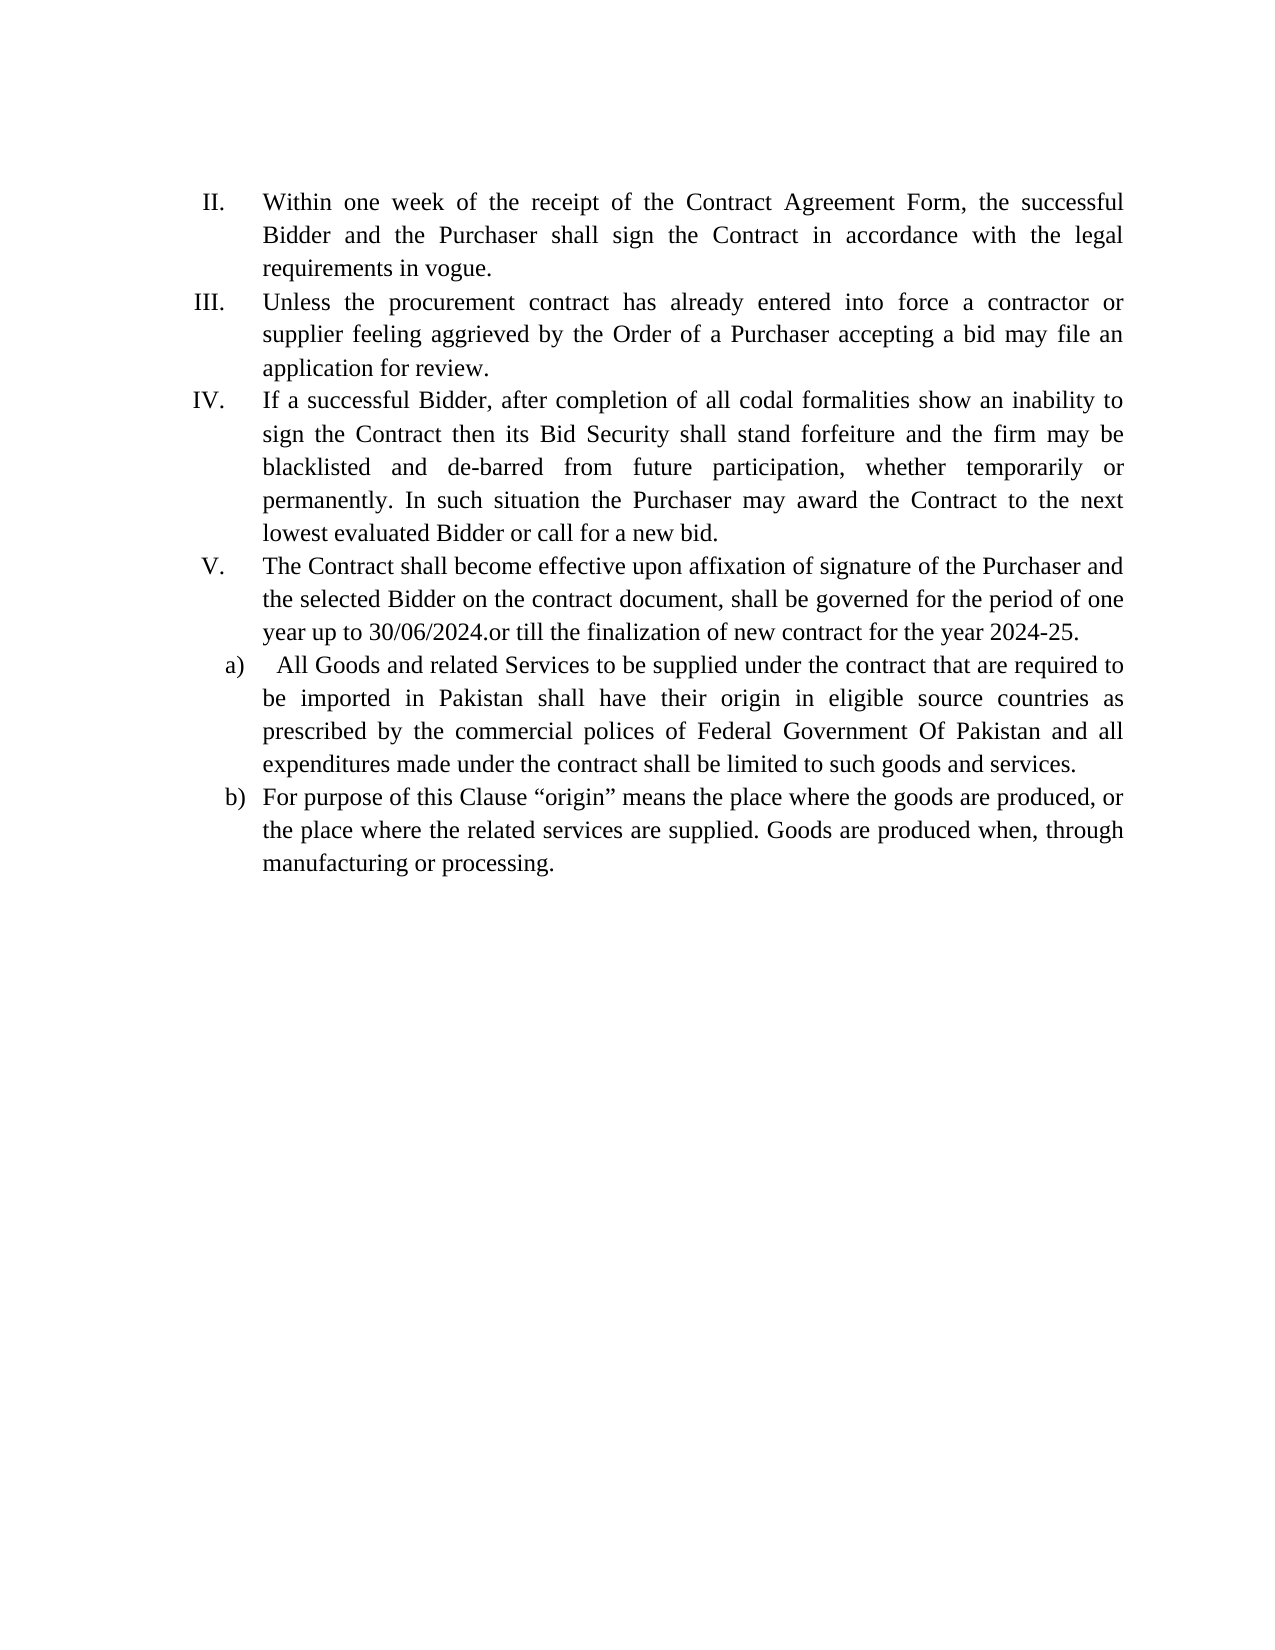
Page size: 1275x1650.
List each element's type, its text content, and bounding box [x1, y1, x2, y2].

list The Contract shall become effective upon affixation of signature of the Purchaser and the selected Bidder on the contract document, shall be governed for the period of one year up to 30/06/2024.or till the finalization of new contract for the year 2024-25. [225, 551, 1125, 646]
list If a successful Bidder, after completion of all codal formalities show an inability to sign the Contract then its Bid Security shall stand forfeiture and the firm may be blacklisted and de-barred from future participation, whether temporarily or permanently. In such situation the Purchaser may award the Contract to the next lowest evaluated Bidder or call for a new bid. [225, 386, 1125, 546]
list Within one week of the receipt of the Contract Agreement Form, the successful Bidder and the Purchaser shall sign the Contract in accordance with the legal requirements in vogue. [225, 187, 1125, 282]
list All Goods and related Services to be supplied under the contract that are required to be imported in Pakistan shall have their origin in eligible source countries as prescribed by the commercial polices of Federal Government Of Pakistan and all expenditures made under the contract shall be limited to such goods and services. [225, 650, 1125, 778]
list For purpose of this Clause “origin” means the place where the goods are produced, or the place where the related services are supplied. Goods are produced when, through manufacturing or processing. [225, 782, 1125, 877]
list Unless the procurement contract has already entered into force a contractor or supplier feeling aggrieved by the Order of a Purchaser accepting a bid may file an application for review. [225, 287, 1125, 381]
